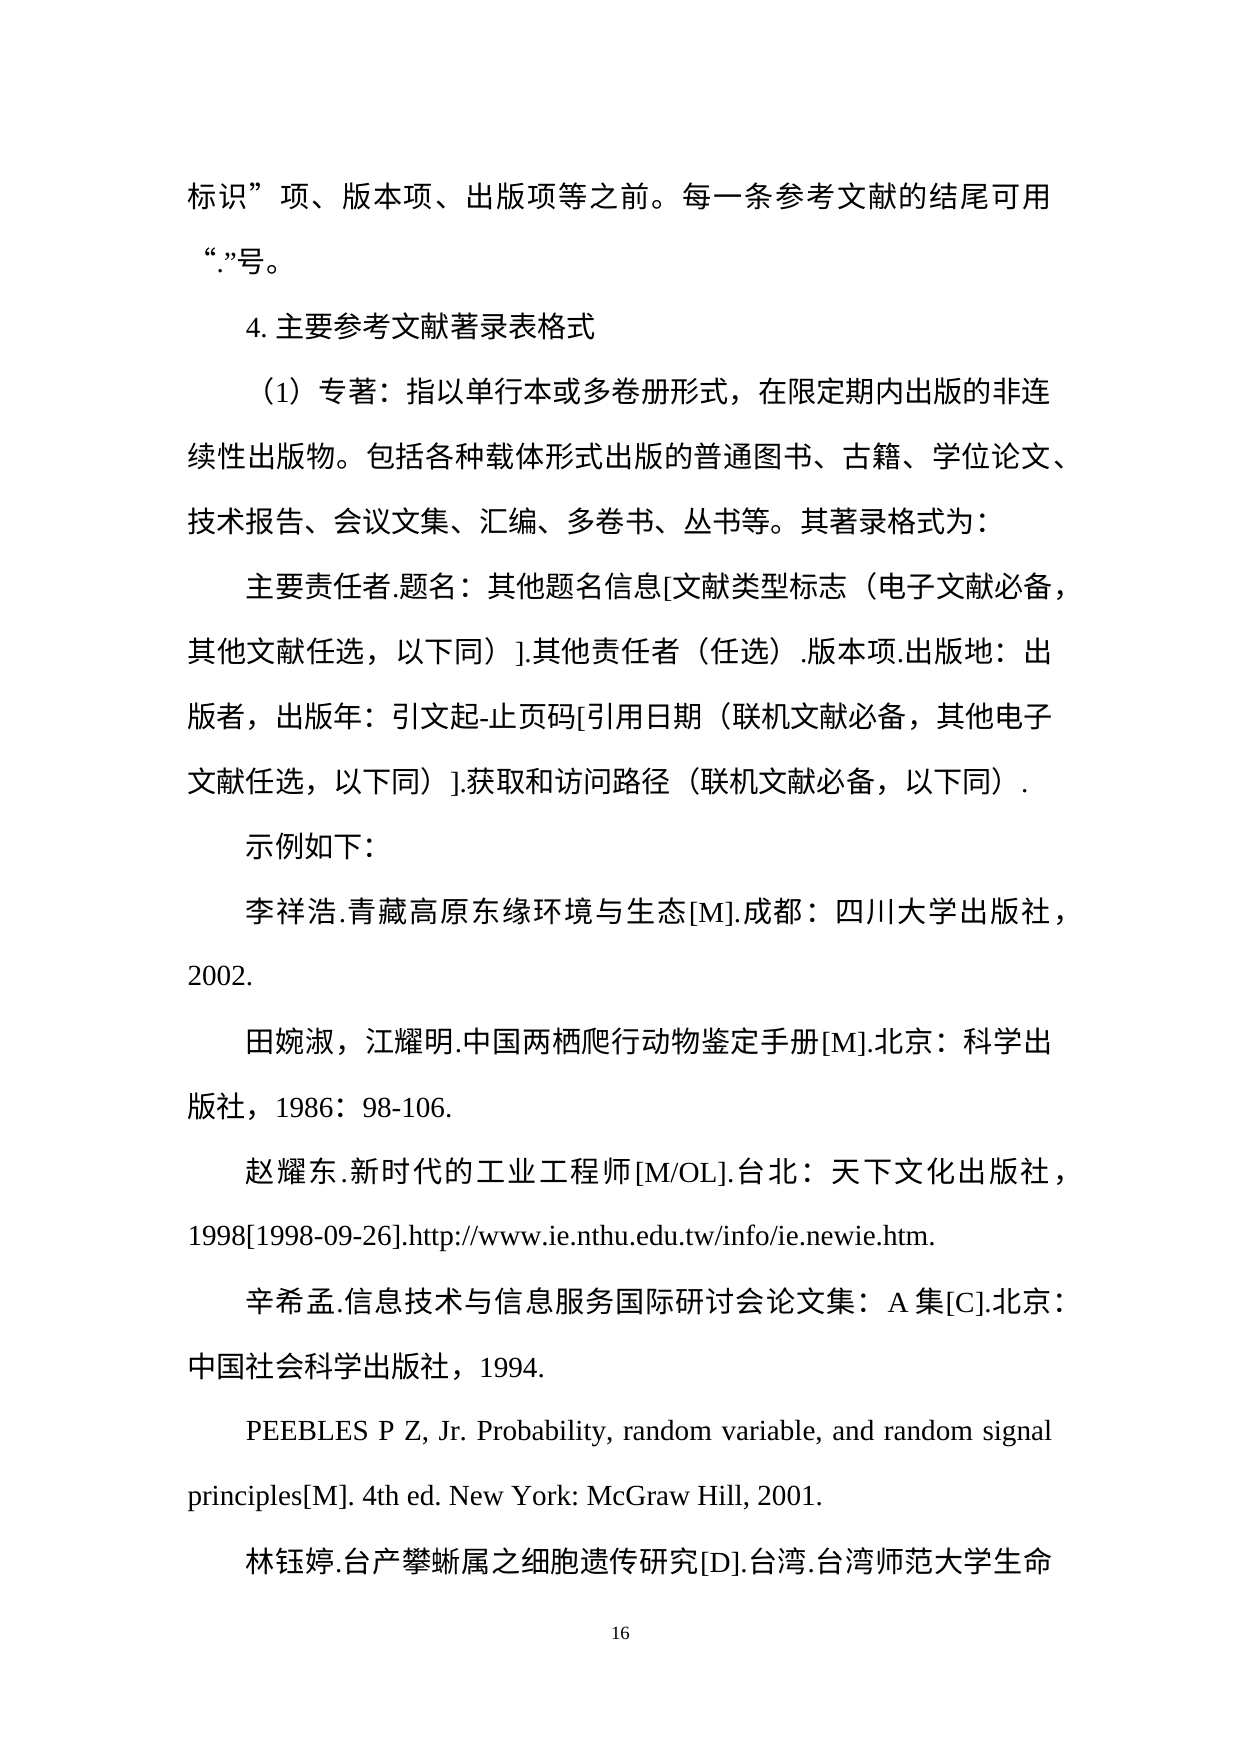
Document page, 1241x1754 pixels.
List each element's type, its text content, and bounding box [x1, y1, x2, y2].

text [187, 162, 1053, 292]
text 示例如下： [187, 812, 1053, 877]
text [187, 1527, 1053, 1592]
text PEEBLES P Z, Jr. Probability, random variable, and random signal principles[M]. 4th ed. New York: McGraw Hill, 2001. [187, 1397, 1053, 1527]
text 4. 主要参考文献著录表格式 [187, 292, 1053, 357]
text 辛希孟.信息技术与信息服务国际研讨会论文集：A集[C].北京：中国社会科学出版社，1994. [187, 1267, 1053, 1397]
text 赵耀东.新时代的工业工程师[M/OL].台北：天下文化出版社，1998[1998-09-26].http://www.ie.nthu.edu.tw/info/ie.newie.htm. [187, 1137, 1053, 1267]
text （1）专著：指以单行本或多卷册形式，在限定期内出版的非连续性出版物。包括各种载体形式出版的普通图书、古籍、学位论文、技术报告、会议文集、汇编、多卷书、丛书等。其著录格式为： [187, 357, 1053, 552]
text 李祥浩.青藏高原东缘环境与生态[M].成都：四川大学出版社，2002. [187, 877, 1053, 1007]
text 主要责任者.题名：其他题名信息[文献类型标志（电子文献必备，其他文献任选，以下同）].其他责任者（任选）.版本项.出版地：出版者，出版年：引文起-止页码[引用日期（联机文献必备，其他电子文献任选，以下同）].获取和访问路径（联机文献必备，以下同）. [187, 552, 1053, 812]
text 田婉淑，江耀明.中国两栖爬行动物鉴定手册[M].北京：科学出版社，1986：98-106. [187, 1007, 1053, 1137]
